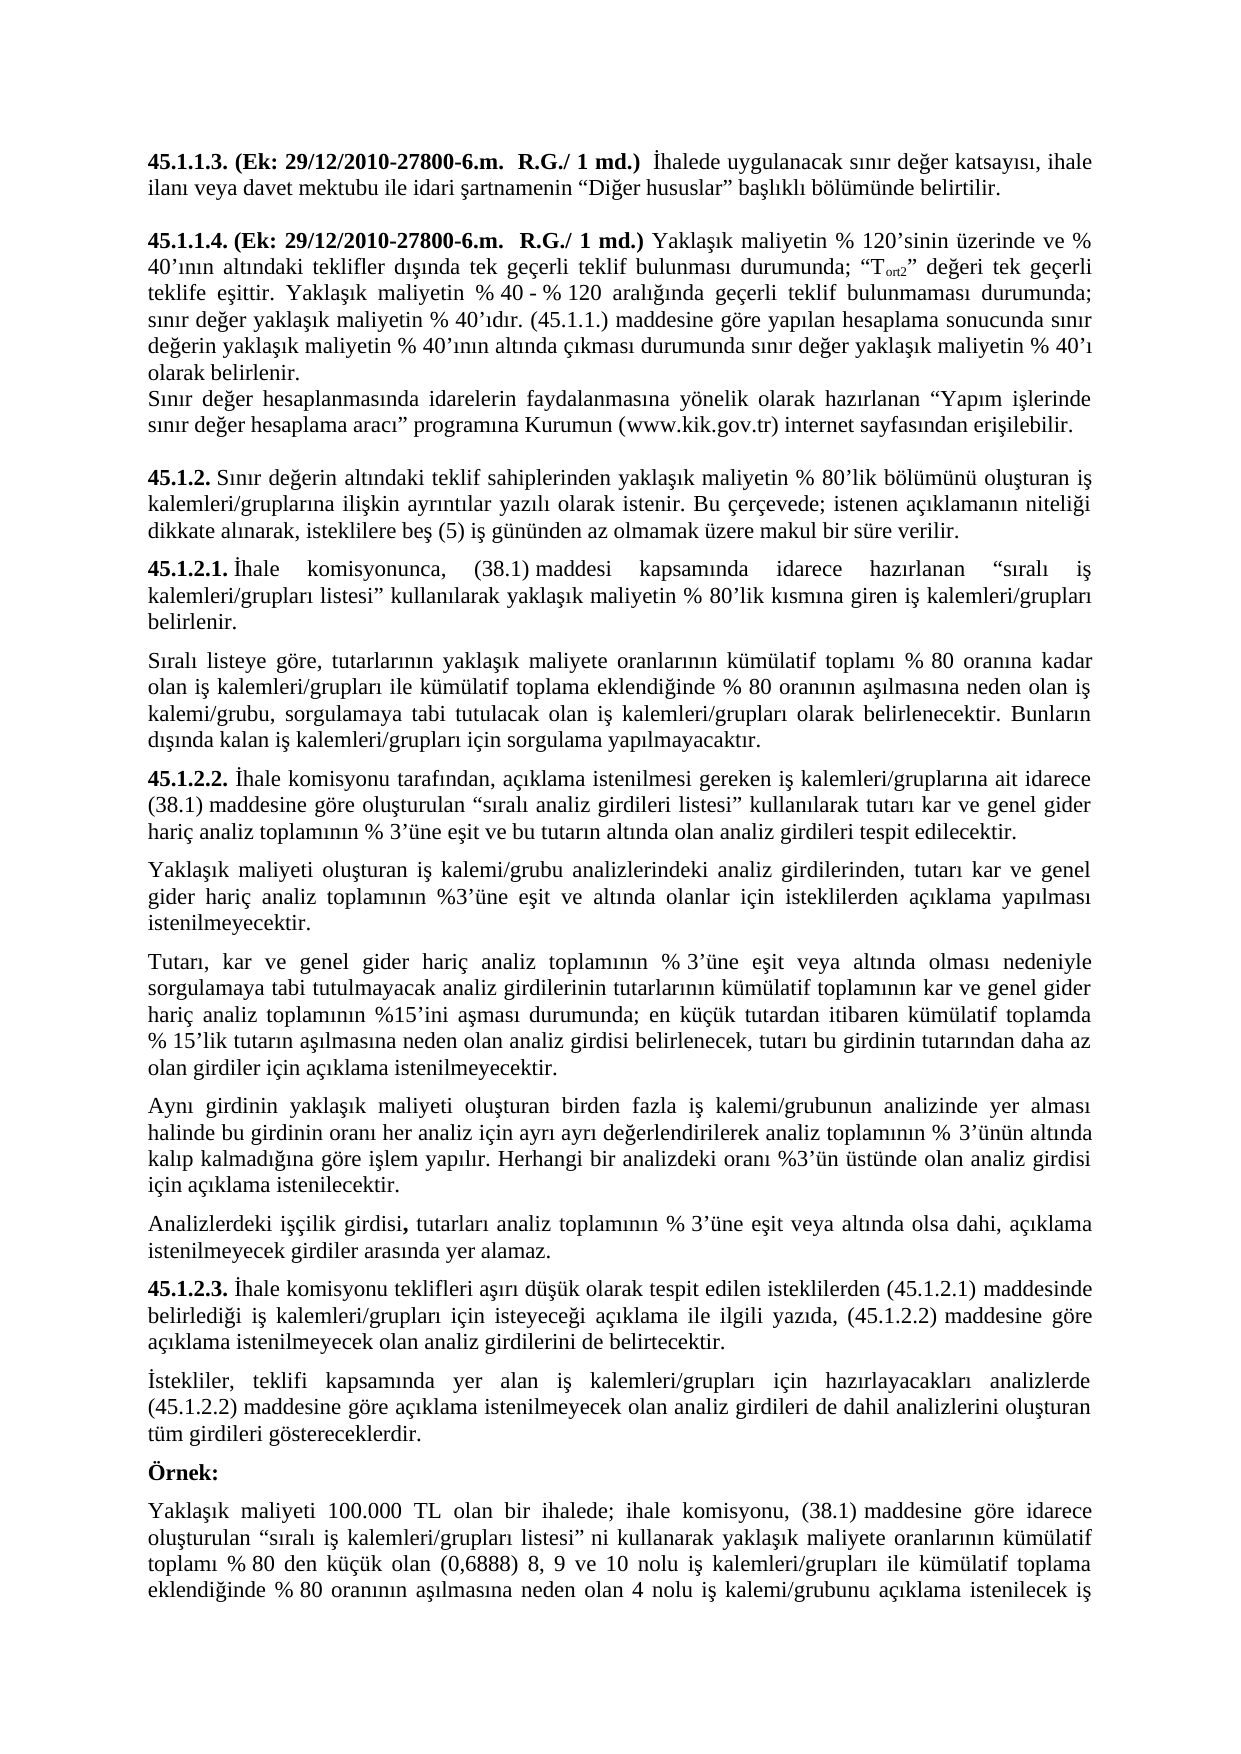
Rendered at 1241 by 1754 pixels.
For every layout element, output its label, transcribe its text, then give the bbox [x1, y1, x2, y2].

text Sınır değer hesaplanmasında idarelerin faydalanmasına yönelik olarak hazırlanan “Yapım işlerinde sınır değer hesaplama aracı” programına Kurumun (www.kik.gov.tr) internet sayfasından erişilebilir. [148, 385, 1092, 438]
text 45.1.2.2. İhale komisyonu tarafından, açıklama istenilmesi gereken iş kalemleri/gruplarına ait idarece (38.1) maddesine göre oluşturulan “sıralı analiz girdileri listesi” kullanılarak tutarı kar ve genel gider hariç analiz toplamının % 3’üne eşit ve bu tutarın altında olan analiz girdileri tespit edilecektir. [148, 765, 1092, 844]
text Yaklaşık maliyeti oluşturan iş kalemi/grubu analizlerindeki analiz girdilerinden, tutarı kar ve genel gider hariç analiz toplamının %3’üne eşit ve altında olanlar için isteklilerden açıklama yapılması istenilmeyecektir. [148, 857, 1092, 936]
text Analizlerdeki işçilik girdisi, tutarları analiz toplamının % 3’üne eşit veya altında olsa dahi, açıklama istenilmeyecek girdiler arasında yer alamaz. [148, 1210, 1092, 1263]
text Tutarı, kar ve genel gider hariç analiz toplamının % 3’üne eşit veya altında olması nedeniyle sorgulamaya tabi tutulmayacak analiz girdilerinin tutarlarının kümülatif toplamının kar ve genel gider hariç analiz toplamının %15’ini aşması durumunda; en küçük tutardan itibaren kümülatif toplamda % 15’lik tutarın aşılmasına neden olan analiz girdisi belirlenecek, tutarı bu girdinin tutarından daha az olan girdiler için açıklama istenilmeyecektir. [148, 948, 1092, 1080]
text Sıralı listeye göre, tutarlarının yaklaşık maliyete oranlarının kümülatif toplamı % 80 oranına kadar olan iş kalemleri/grupları ile kümülatif toplama eklendiğinde % 80 oranının aşılmasına neden olan iş kalemi/grubu, sorgulamaya tabi tutulacak olan iş kalemleri/grupları olarak belirlenecektir. Bunların dışında kalan iş kalemleri/grupları için sorgulama yapılmayacaktır. [148, 647, 1092, 752]
text Örnek: [148, 1459, 1092, 1485]
text 45.1.1.3. (Ek: 29/12/2010-27800-6.m. R.G./ 1 md.) İhalede uygulanacak sınır değer katsayısı, ihale ilanı veya davet mektubu ile idari şartnamenin “Diğer hususlar” başlıklı bölümünde belirtilir. [148, 148, 1092, 200]
text 45.1.1.4. (Ek: 29/12/2010-27800-6.m. R.G./ 1 md.) Yaklaşık maliyetin % 120’sinin üzerinde ve % 40’ının altındaki teklifler dışında tek geçerli teklif bulunması durumunda; “Tort2” değeri tek geçerli teklife eşittir. Yaklaşık maliyetin % 40 - % 120 aralığında geçerli teklif bulunmaması durumunda; sınır değer yaklaşık maliyetin % 40’ıdır. (45.1.1.) maddesine göre yapılan hesaplama sonucunda sınır değerin yaklaşık maliyetin % 40’ının altında çıkması durumunda sınır değer yaklaşık maliyetin % 40’ı olarak belirlenir. [148, 227, 1092, 385]
text İstekliler, teklifi kapsamında yer alan iş kalemleri/grupları için hazırlayacakları analizlerde (45.1.2.2) maddesine göre açıklama istenilmeyecek olan analiz girdileri de dahil analizlerini oluşturan tüm girdileri göstereceklerdir. [148, 1367, 1092, 1446]
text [148, 1497, 1092, 1603]
text Aynı girdinin yaklaşık maliyeti oluşturan birden fazla iş kalemi/grubunun analizinde yer alması halinde bu girdinin oranı her analiz için ayrı ayrı değerlendirilerek analiz toplamının % 3’ünün altında kalıp kalmadığına göre işlem yapılır. Herhangi bir analizdeki oranı %3’ün üstünde olan analiz girdisi için açıklama istenilecektir. [148, 1092, 1092, 1198]
text 45.1.2. Sınır değerin altındaki teklif sahiplerinden yaklaşık maliyetin % 80’lik bölümünü oluşturan iş kalemleri/gruplarına ilişkin ayrıntılar yazılı olarak istenir. Bu çerçevede; istenen açıklamanın niteliği dikkate alınarak, isteklilere beş (5) iş gününden az olmamak üzere makul bir süre verilir. [148, 464, 1092, 543]
text 45.1.2.1. İhale komisyonunca, (38.1) maddesi kapsamında idarece hazırlanan “sıralı iş kalemleri/grupları listesi” kullanılarak yaklaşık maliyetin % 80’lik kısmına giren iş kalemleri/grupları belirlenir. [148, 556, 1092, 634]
text 45.1.2.3. İhale komisyonu teklifleri aşırı düşük olarak tespit edilen isteklilerden (45.1.2.1) maddesinde belirlediği iş kalemleri/grupları için isteyeceği açıklama ile ilgili yazıda, (45.1.2.2) maddesine göre açıklama istenilmeyecek olan analiz girdilerini de belirtecektir. [148, 1276, 1092, 1354]
